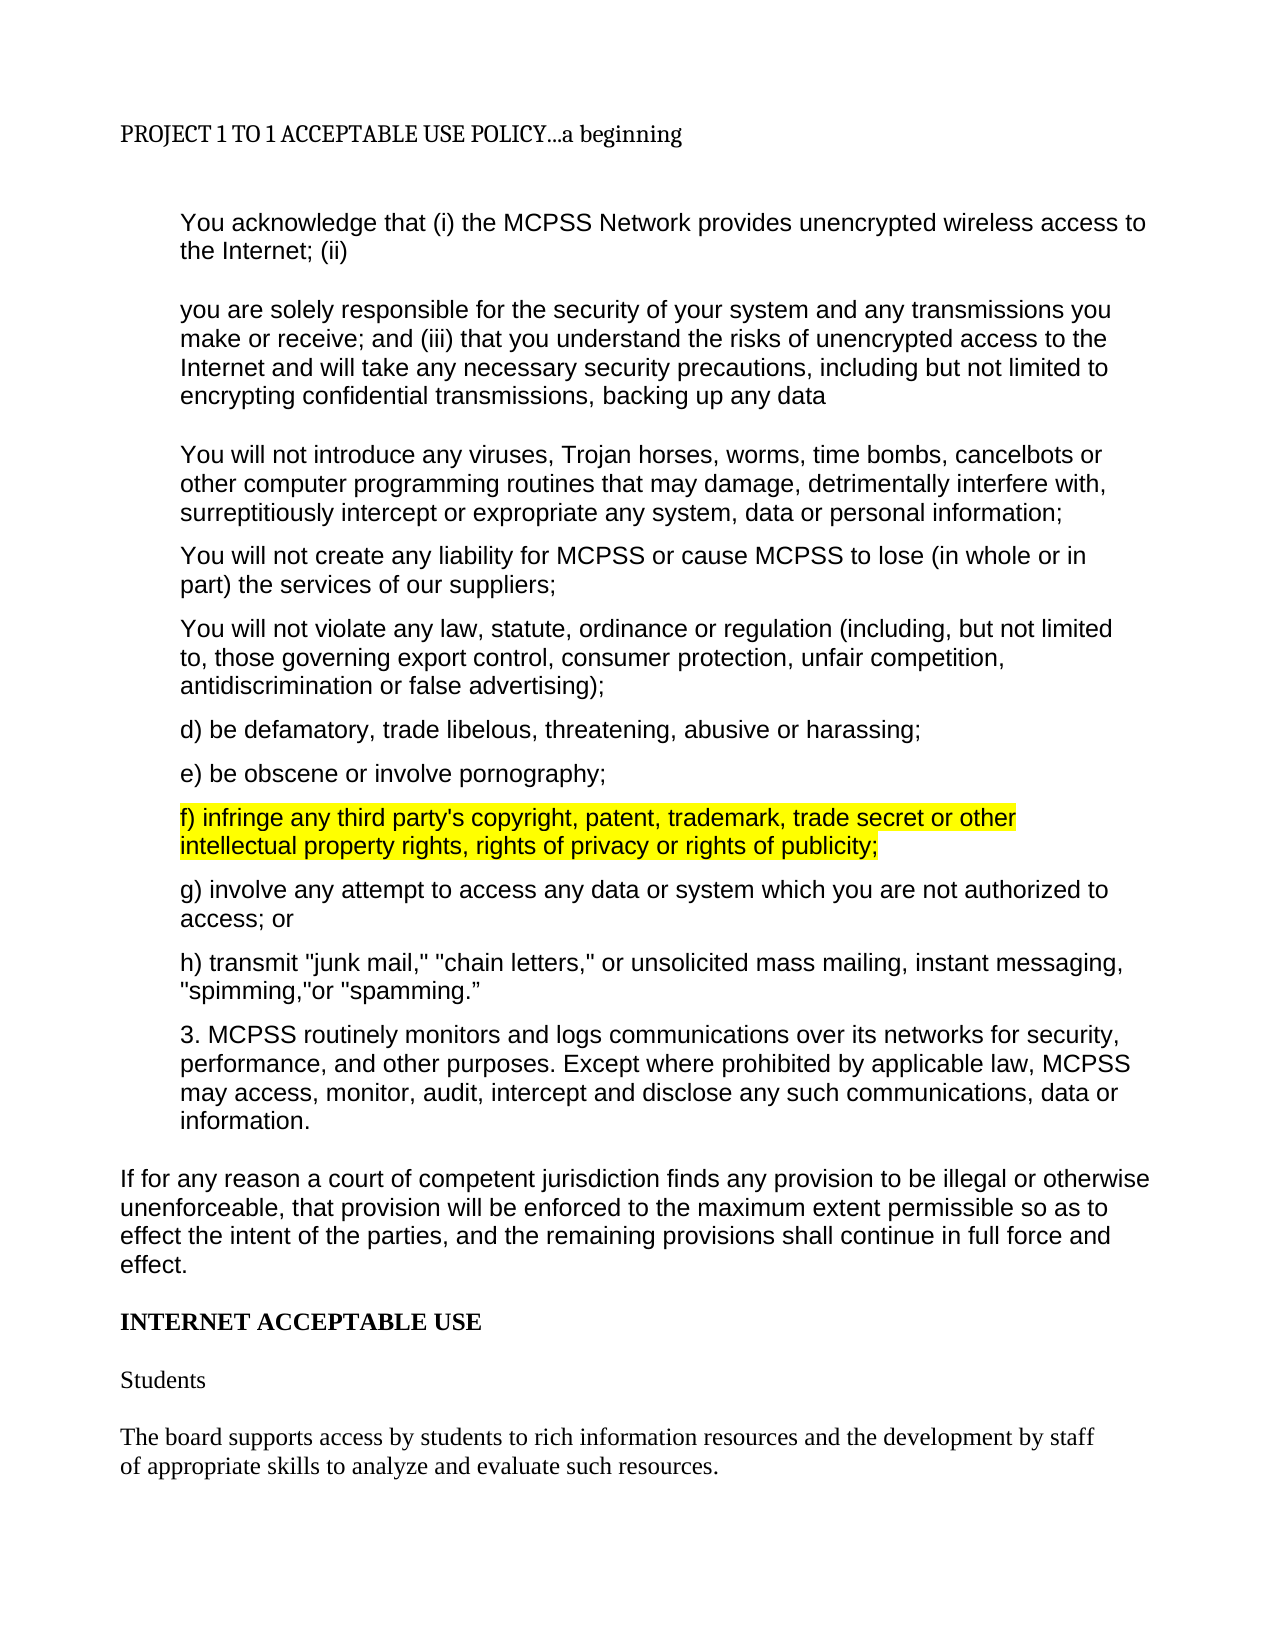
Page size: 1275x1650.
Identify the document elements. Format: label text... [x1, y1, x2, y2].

text You will not introduce any viruses, Trojan horses, worms, time bombs, cancelbots or other computer programming routines that may damage, detrimentally interfere with, surreptitiously intercept or expropriate any system, data or personal information; [180, 440, 1155, 526]
text You will not violate any law, statute, ordinance or regulation (including, but not limited to, those governing export control, consumer protection, unfair competition, antidiscrimination or false advertising); [180, 614, 1132, 700]
text You will not create any liability for MCPSS or cause MCPSS to lose (in whole or in part) the services of our suppliers; [180, 541, 1132, 599]
text e) be obscene or involve pornography; [180, 759, 1132, 787]
text you are solely responsible for the security of your system and any transmissions you make or receive; and (iii) that you understand the risks of unencrypted access to the Internet and will take any necessary security precautions, including but not limited to encrypting confidential transmissions, backing up any data [180, 295, 1155, 410]
text Students [120, 1365, 1155, 1394]
text PROJECT 1 TO 1 ACCEPTABLE USE POLICY...a beginning [120, 120, 1155, 149]
text You acknowledge that (i) the MCPSS Network provides unencrypted wireless access to the Internet; (ii) [180, 207, 1155, 265]
text INTERNET ACCEPTABLE USE [120, 1307, 1155, 1336]
text If for any reason a court of competent jurisdiction finds any provision to be illegal or otherwise unenforceable, that provision will be enforced to the maximum extent permissible so as to effect the intent of the parties, and the remaining provisions shall continue in full force and effect. [120, 1164, 1155, 1279]
text g) involve any attempt to access any data or system which you are not authorized to access; or [180, 875, 1132, 932]
text of appropriate skills to analyze and evaluate such resources. [120, 1451, 1155, 1480]
text The board supports access by students to rich information resources and the development by staff [120, 1422, 1155, 1451]
text h) transmit "junk mail," "chain letters," or unsolicited mass mailing, instant messaging, "spimming,"or "spamming.” [180, 947, 1132, 1005]
text 3. MCPSS routinely monitors and logs communications over its networks for security, performance, and other purposes. Except where prohibited by applicable law, MCPSS may access, monitor, audit, intercept and disclose any such communications, data or information. [180, 1020, 1132, 1135]
text f) infringe any third party's copyright, patent, trademark, trade secret or other intellectual property rights, rights of privacy or rights of publicity; [180, 802, 1132, 860]
text d) be defamatory, trade libelous, threatening, abusive or harassing; [180, 715, 1132, 744]
